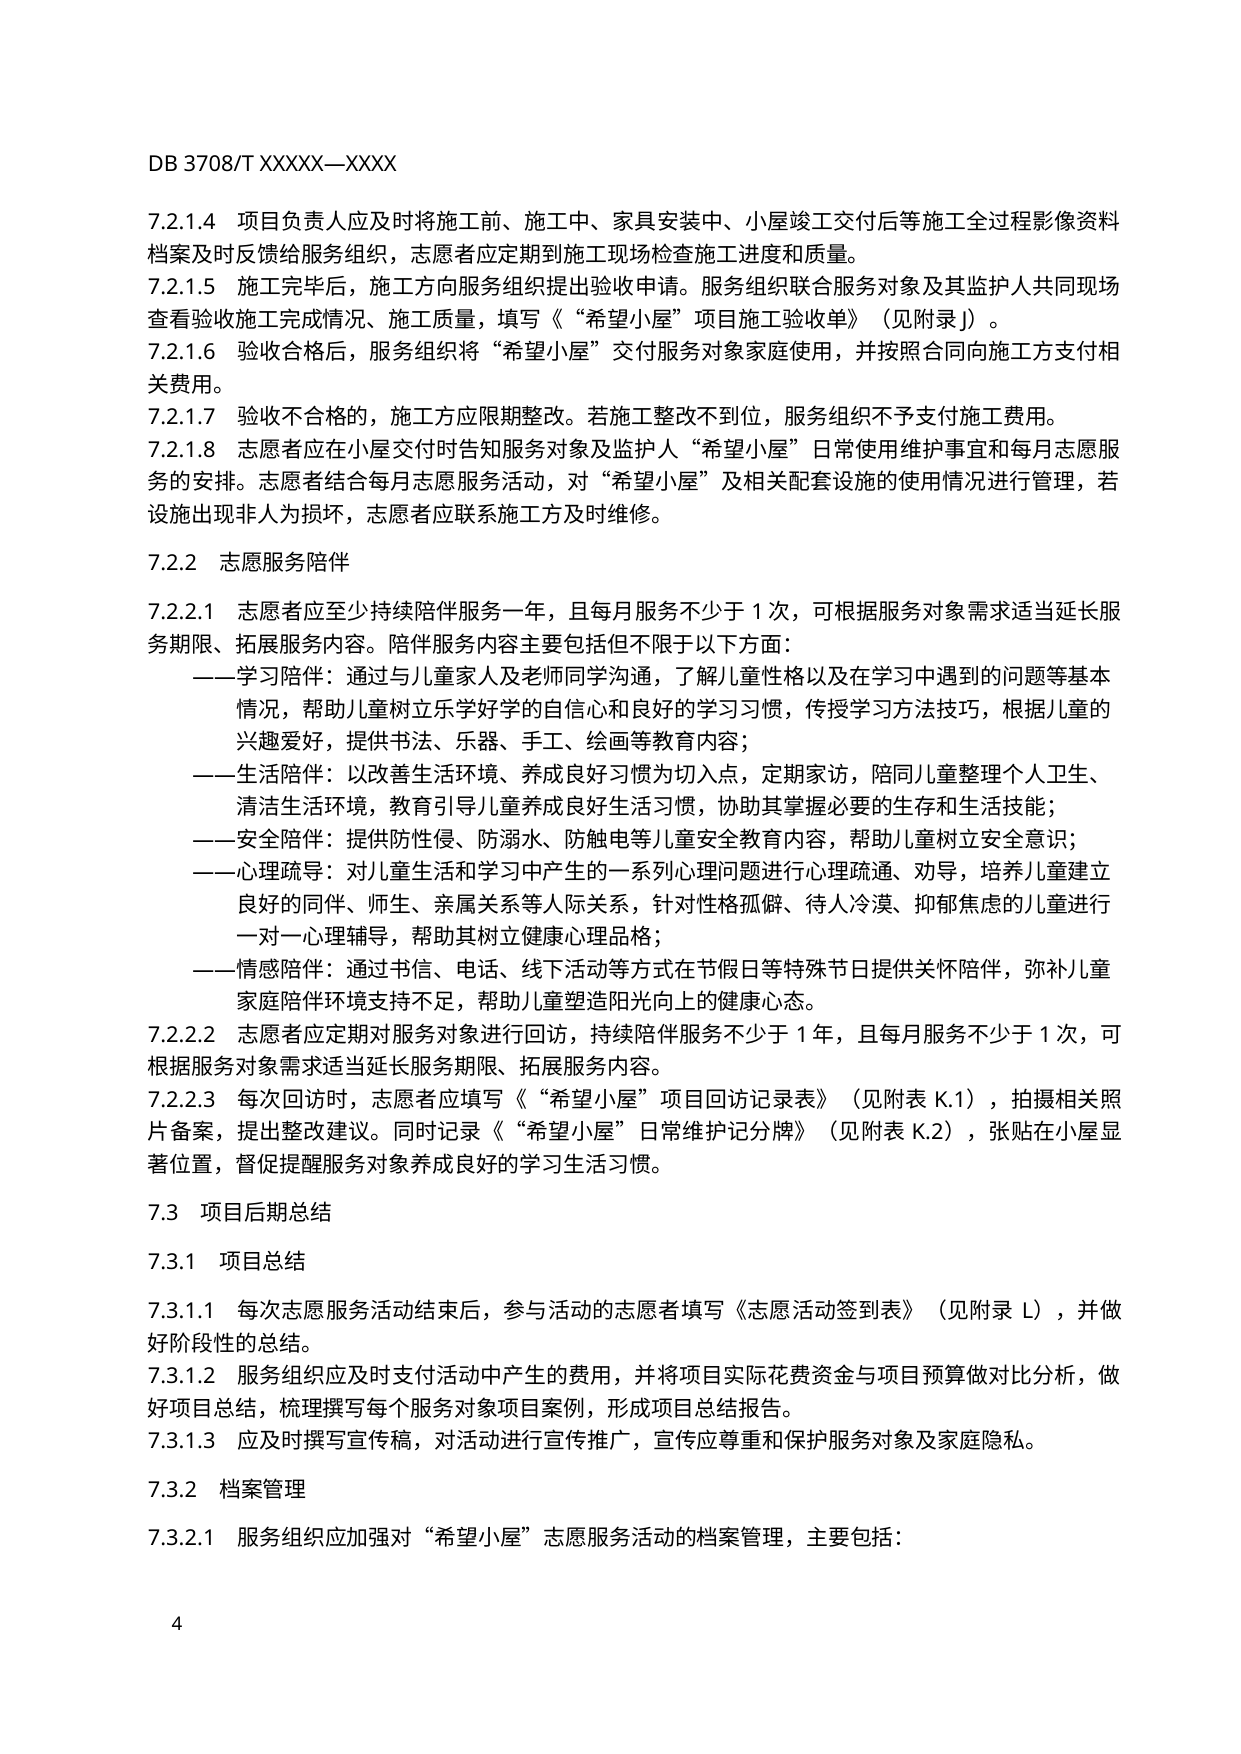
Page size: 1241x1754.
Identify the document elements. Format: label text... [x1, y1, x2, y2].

text 安全陪伴：提供防性侵、防溺水、防触电等儿童安全教育内容，帮助儿童树立安全意识； [192, 821, 1122, 854]
text 服务组织应加强对“希望小屋”志愿服务活动的档案管理，主要包括： [148, 1520, 1122, 1553]
text 心理疏导：对儿童生活和学习中产生的一系列心理问题进行心理疏通、劝导，培养儿童建立良好的同伴、师生、亲属关系等人际关系，针对性格孤僻、待人冷漠、抑郁焦虑的儿童进行一对一心理辅导，帮助其树立健康心理品格； [192, 854, 1122, 951]
text 志愿服务陪伴 [148, 545, 1122, 578]
text 情感陪伴：通过书信、电话、线下活动等方式在节假日等特殊节日提供关怀陪伴，弥补儿童家庭陪伴环境支持不足，帮助儿童塑造阳光向上的健康心态。 [192, 951, 1122, 1016]
text 项目负责人应及时将施工前、施工中、家具安装中、小屋竣工交付后等施工全过程影像资料档案及时反馈给服务组织，志愿者应定期到施工现场检查施工进度和质量。 [148, 204, 1122, 269]
list 项目总结 [148, 1244, 1122, 1276]
text 服务组织应及时支付活动中产生的费用，并将项目实际花费资金与项目预算做对比分析，做好项目总结，梳理撰写每个服务对象项目案例，形成项目总结报告。 [148, 1358, 1122, 1423]
text 验收合格后，服务组织将“希望小屋”交付服务对象家庭使用，并按照合同向施工方支付相关费用。 [148, 334, 1122, 399]
text 每次志愿服务活动结束后，参与活动的志愿者填写《志愿活动签到表》（见附录L），并做好阶段性的总结。 [148, 1293, 1122, 1358]
text 生活陪伴：以改善生活环境、养成良好习惯为切入点，定期家访，陪同儿童整理个人卫生、清洁生活环境，教育引导儿童养成良好生活习惯，协助其掌握必要的生存和生活技能； [192, 756, 1122, 821]
text 施工完毕后，施工方向服务组织提出验收申请。服务组织联合服务对象及其监护人共同现场查看验收施工完成情况、施工质量，填写《“希望小屋”项目施工验收单》（见附录J）。 [148, 269, 1122, 334]
text 项目后期总结 [148, 1195, 1122, 1228]
text 应及时撰写宣传稿，对活动进行宣传推广，宣传应尊重和保护服务对象及家庭隐私。 [148, 1423, 1122, 1455]
text 验收不合格的，施工方应限期整改。若施工整改不到位，服务组织不予支付施工费用。 [148, 399, 1122, 431]
list 档案管理 [148, 1471, 1122, 1504]
text 志愿者应定期对服务对象进行回访，持续陪伴服务不少于1年，且每月服务不少于1次，可根据服务对象需求适当延长服务期限、拓展服务内容。 [148, 1016, 1122, 1081]
text 志愿者应至少持续陪伴服务一年，且每月服务不少于1次，可根据服务对象需求适当延长服务期限、拓展服务内容。陪伴服务内容主要包括但不限于以下方面： [148, 594, 1122, 659]
text 志愿者应在小屋交付时告知服务对象及监护人“希望小屋”日常使用维护事宜和每月志愿服务的安排。志愿者结合每月志愿服务活动，对“希望小屋”及相关配套设施的使用情况进行管理，若设施出现非人为损坏，志愿者应联系施工方及时维修。 [148, 431, 1122, 529]
text 学习陪伴：通过与儿童家人及老师同学沟通，了解儿童性格以及在学习中遇到的问题等基本情况，帮助儿童树立乐学好学的自信心和良好的学习习惯，传授学习方法技巧，根据儿童的兴趣爱好，提供书法、乐器、手工、绘画等教育内容； [192, 659, 1122, 756]
text 每次回访时，志愿者应填写《“希望小屋”项目回访记录表》（见附表K.1），拍摄相关照片备案，提出整改建议。同时记录《“希望小屋”日常维护记分牌》（见附表K.2），张贴在小屋显著位置，督促提醒服务对象养成良好的学习生活习惯。 [148, 1081, 1122, 1179]
